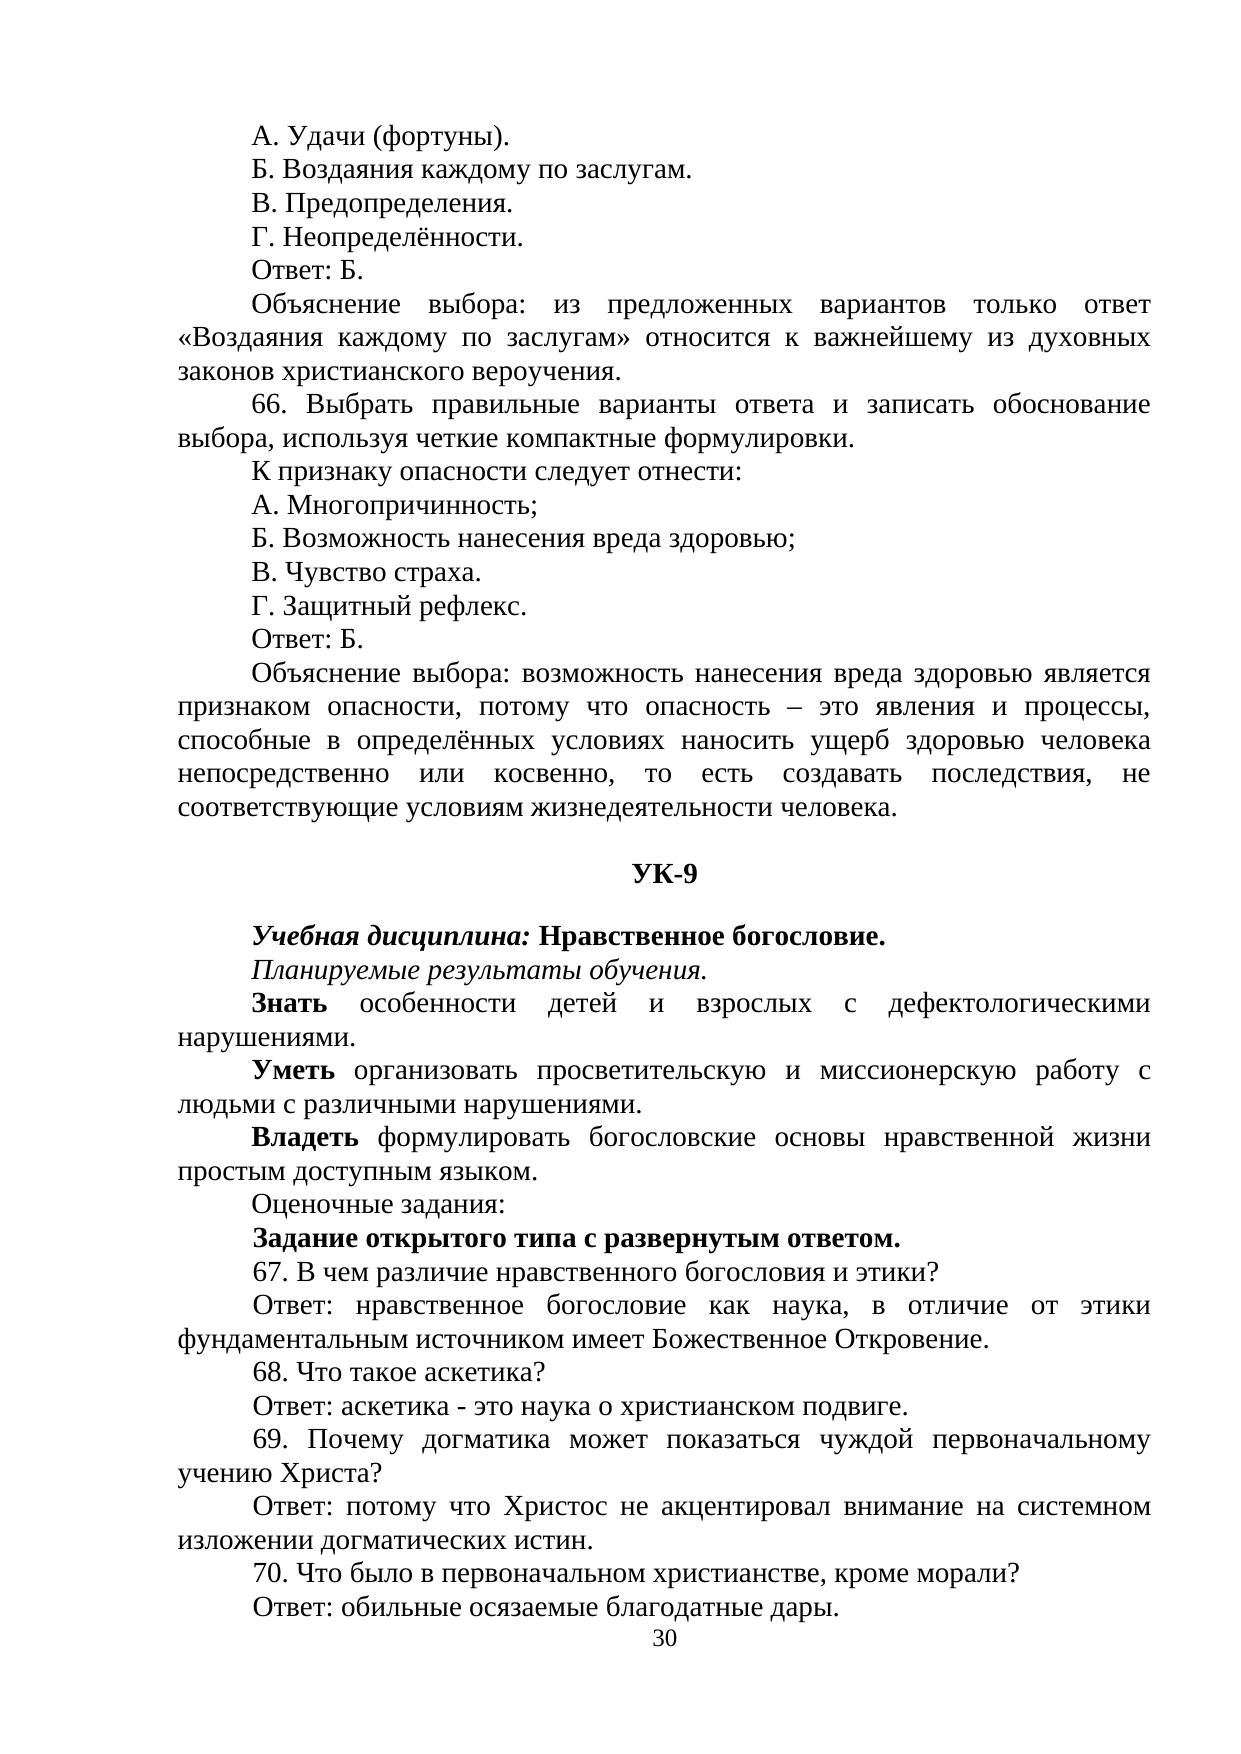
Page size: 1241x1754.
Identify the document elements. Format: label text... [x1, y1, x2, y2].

text Задание открытого типа с развернутым ответом. [177, 1220, 1152, 1254]
text Ответ: потому что Христос не акцентировал внимание на системном изложении догматических истин. [177, 1488, 1152, 1556]
text В. Чувство страха. [177, 554, 1152, 588]
text Владеть формулировать богословские основы нравственной жизни простым доступным языком. [177, 1119, 1152, 1187]
text Планируемые результаты обучения. [177, 952, 1152, 985]
text Ответ: обильные осязаемые благодатные дары. [177, 1589, 1152, 1623]
text А. Удачи (фортуны). [177, 118, 1152, 152]
text Ответ: нравственное богословие как наука, в отличие от этики фундаментальным источником имеет Божественное Откровение. [177, 1287, 1152, 1354]
text Ответ: Б. [177, 252, 1152, 286]
text Г. Защитный рефлекс. [177, 588, 1152, 621]
text Учебная дисциплина: Нравственное богословие. [177, 918, 1152, 952]
text Объяснение выбора: возможность нанесения вреда здоровью является признаком опасности, потому что опасность – это явления и процессы, способные в определённых условиях наносить ущерб здоровью человека непосредственно или косвенно, то есть создавать последствия, не соответствующие условиям жизнедеятельности человека. [177, 655, 1152, 822]
text 66. Выбрать правильные варианты ответа и записать обоснование выбора, используя четкие компактные формулировки. [177, 386, 1152, 453]
text Ответ: Б. [177, 621, 1152, 655]
text Знать особенности детей и взрослых с дефектологическими нарушениями. [177, 985, 1152, 1052]
text Уметь организовать просветительскую и миссионерскую работу с людьми с различными нарушениями. [177, 1052, 1152, 1119]
text К признаку опасности следует отнести: [177, 453, 1152, 487]
text А. Многопричинность; [177, 487, 1152, 521]
text Ответ: аскетика - это наука о христианском подвиге. [177, 1388, 1152, 1421]
text 68. Что такое аскетика? [177, 1354, 1152, 1388]
text Б. Воздаяния каждому по заслугам. [177, 152, 1152, 185]
text 70. Что было в первоначальном христианстве, кроме морали? [177, 1556, 1152, 1589]
text Оценочные задания: [177, 1187, 1152, 1220]
text 69. Почему догматика может показаться чуждой первоначальному учению Христа? [177, 1421, 1152, 1488]
text Б. Возможность нанесения вреда здоровью; [177, 521, 1152, 554]
text 67. В чем различие нравственного богословия и этики? [177, 1254, 1152, 1287]
text Объяснение выбора: из предложенных вариантов только ответ «Воздаяния каждому по заслугам» относится к важнейшему из духовных законов христианского вероучения. [177, 286, 1152, 386]
text В. Предопределения. [177, 185, 1152, 219]
text Г. Неопределённости. [177, 219, 1152, 252]
text УК-9 [177, 856, 1152, 889]
